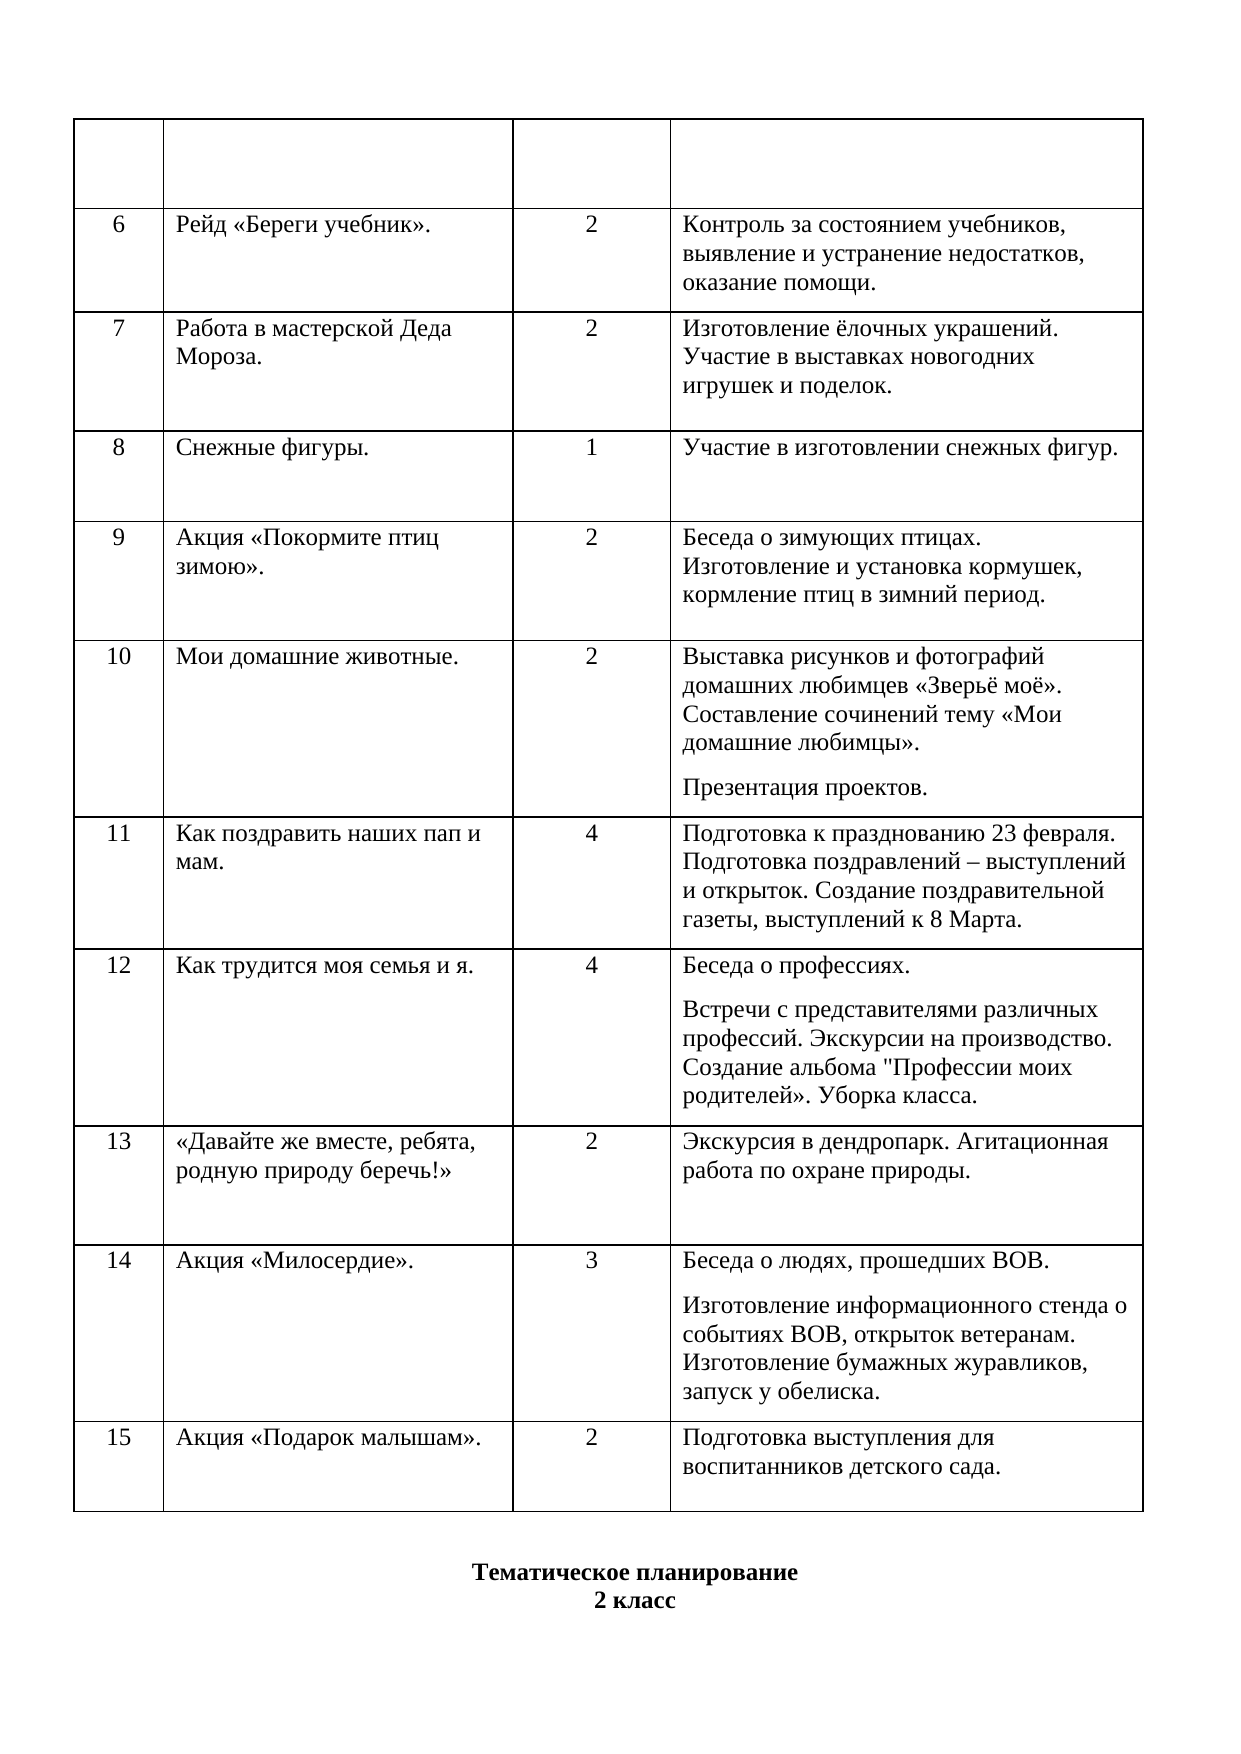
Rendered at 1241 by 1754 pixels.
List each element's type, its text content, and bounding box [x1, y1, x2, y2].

table_cell «Давайте же вместе, ребята, родную природу беречь!» [164, 1127, 512, 1244]
table_cell 2 [514, 1127, 670, 1244]
text 2 класс [118, 1586, 1152, 1614]
table_cell Как трудится моя семья и я. [164, 950, 512, 1125]
table_cell 3 [514, 1246, 670, 1421]
table_cell Мои домашние животные. [164, 641, 512, 816]
table_cell Акция «Покормите птиц зимою». [164, 522, 512, 639]
table_cell 8 [75, 432, 163, 521]
table_cell 11 [75, 818, 163, 948]
table_cell Участие в изготовлении снежных фигур. [671, 432, 1142, 521]
table_cell 9 [75, 522, 163, 639]
table_cell 5 [75, 120, 163, 208]
table_cell 10 [75, 641, 163, 816]
table_cell Выставка рисунков и фотографий домашних любимцев «Зверьё моё». Составление сочинений тему «Мои домашние любимцы». Презентация проектов. [671, 641, 1142, 816]
table_cell 4 [514, 818, 670, 948]
table_cell 2 [514, 641, 670, 816]
table_cell Рейд «Береги учебник». [164, 209, 512, 311]
table_cell Беседа о людях, прошедших ВОВ. Изготовление информационного стенда о событиях ВОВ, открыток ветеранам. Изготовление бумажных журавликов, запуск у обелиска. [671, 1246, 1142, 1421]
table_cell 2 [514, 522, 670, 639]
table_cell Снежные фигуры. [164, 432, 512, 521]
table_cell 7 [75, 313, 163, 430]
table_cell 2 [514, 1422, 670, 1511]
table_cell 4 [514, 950, 670, 1125]
table_cell 6 [75, 209, 163, 311]
table_cell Акция «Подарок малышам». [164, 1422, 512, 1511]
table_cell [164, 120, 512, 208]
table_cell Беседа о профессиях. Встречи с представителями различных профессий. Экскурсии на производство. Создание альбома "Профессии моих родителей». Уборка класса. [671, 950, 1142, 1125]
table_cell 14 [75, 1246, 163, 1421]
table_cell 13 [75, 1127, 163, 1244]
table_cell 15 [75, 1422, 163, 1511]
table_cell 2 [514, 313, 670, 430]
table_cell Подготовка к празднованию 23 февраля. Подготовка поздравлений – выступлений и открыток. Создание поздравительной газеты, выступлений к 8 Марта. [671, 818, 1142, 948]
table_cell 12 [75, 950, 163, 1125]
table_cell Работа в мастерской Деда Мороза. [164, 313, 512, 430]
table_cell Изготовление ёлочных украшений. Участие в выставках новогодних игрушек и поделок. [671, 313, 1142, 430]
table_cell Подготовка выступления для воспитанников детского сада. [671, 1422, 1142, 1511]
table_cell Экскурсия в дендропарк. Агитационная работа по охране природы. [671, 1127, 1142, 1244]
table_cell Акция «Милосердие». [164, 1246, 512, 1421]
table_cell Беседа о зимующих птицах. Изготовление и установка кормушек, кормление птиц в зимний период. [671, 522, 1142, 639]
text Тематическое планирование [118, 1557, 1152, 1586]
table_cell Контроль за состоянием учебников, выявление и устранение недостатков, оказание помощи. [671, 209, 1142, 311]
table_cell 2 [514, 209, 670, 311]
table_cell Как поздравить наших пап и мам. [164, 818, 512, 948]
table_cell 1 [514, 120, 670, 208]
table_cell 1 [514, 432, 670, 521]
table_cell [671, 120, 1142, 208]
